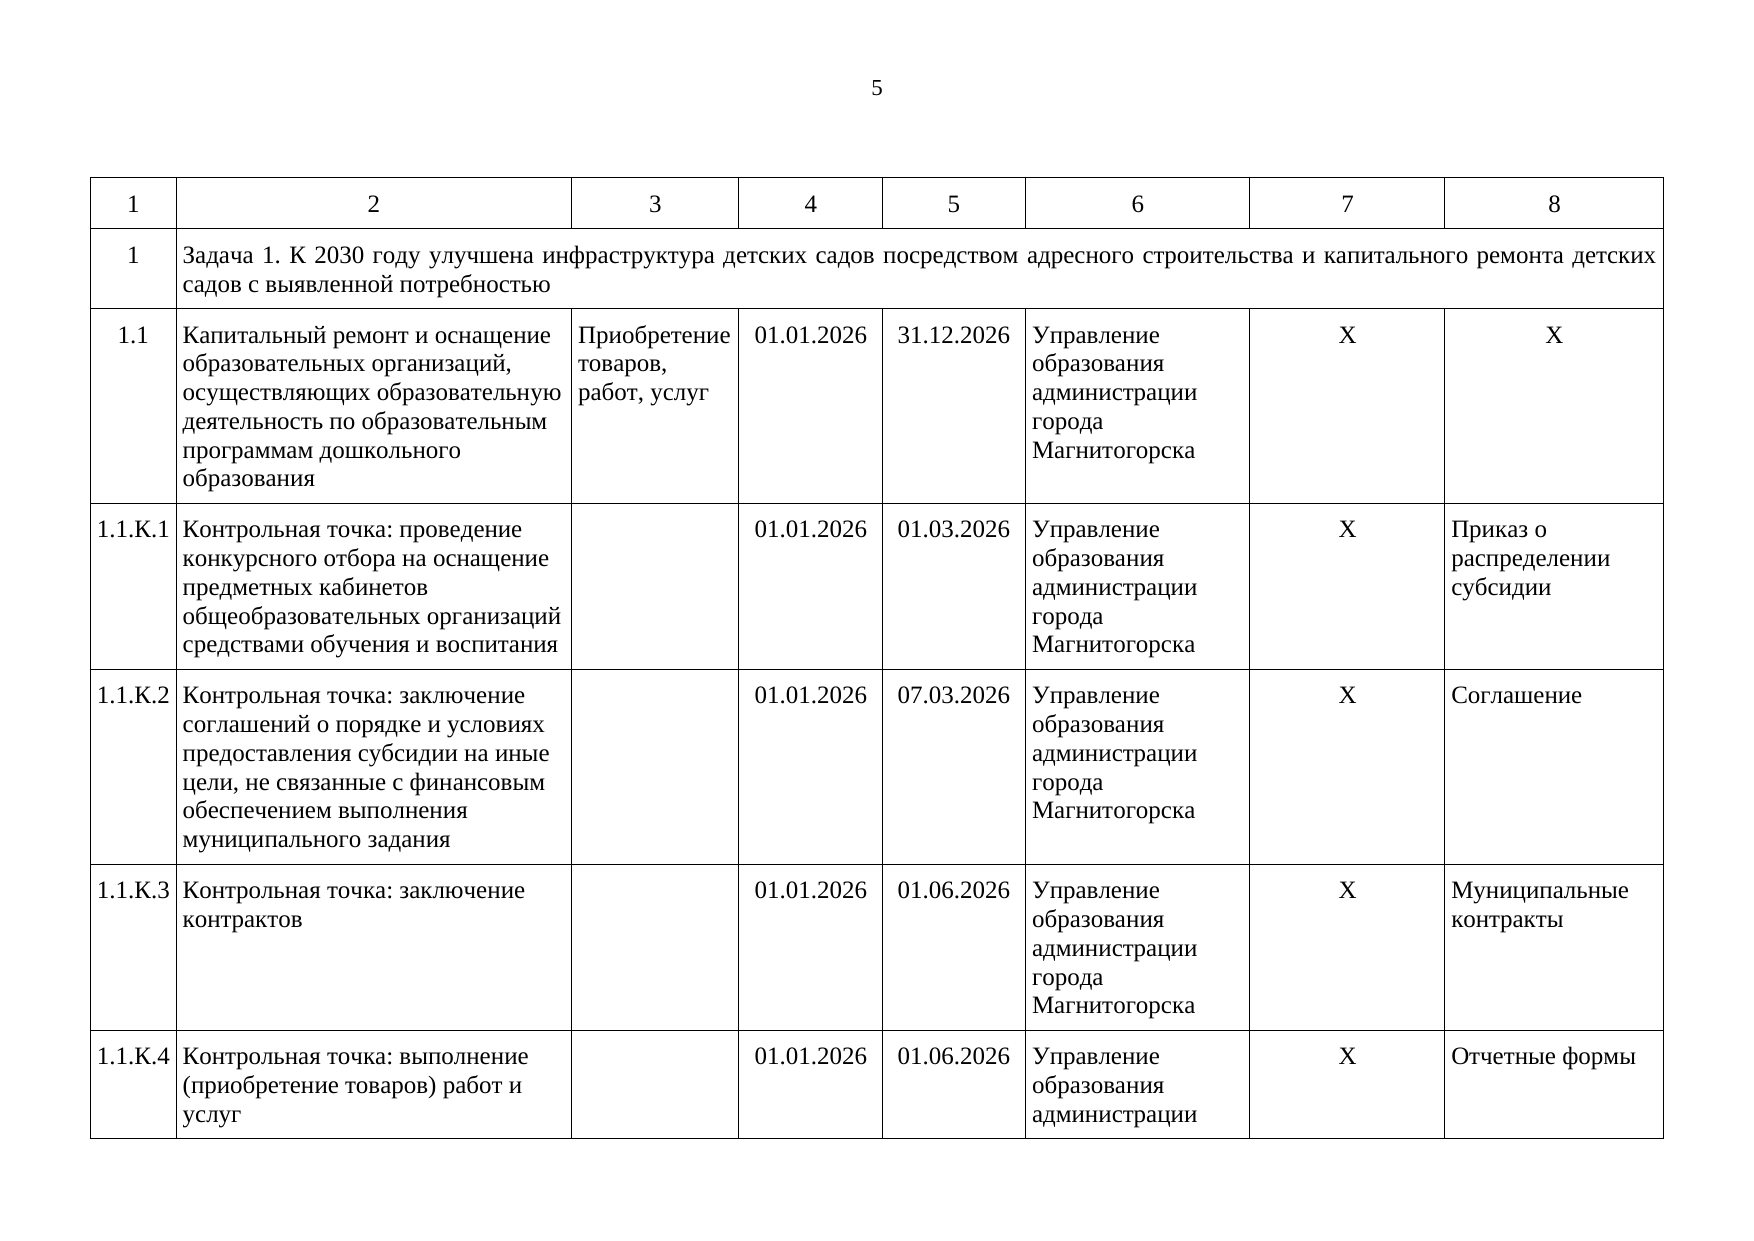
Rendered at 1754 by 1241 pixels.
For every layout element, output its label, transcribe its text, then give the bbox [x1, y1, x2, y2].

table_cell 07.03.2026 [883, 670, 1025, 864]
table_cell 1 [91, 178, 176, 228]
table_cell [572, 670, 738, 864]
table_cell Задача 1. К 2030 году улучшена инфраструктура детских садов посредством адресного строительства и капитального ремонта детских садов с выявленной потребностью [177, 229, 1663, 308]
table_cell X [1250, 309, 1444, 503]
table_cell Капитальный ремонт и оснащение образовательных организаций, осуществляющих образовательную деятельность по образовательным программам дошкольного образования [177, 309, 571, 503]
table_cell Муниципальные контракты [1445, 865, 1663, 1030]
table_cell 01.06.2026 [883, 1031, 1025, 1138]
table_cell [572, 504, 738, 669]
table_cell X [1250, 865, 1444, 1030]
table_cell 01.01.2026 [739, 309, 882, 503]
table_cell Контрольная точка: заключение контрактов [177, 865, 571, 1030]
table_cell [1026, 1031, 1249, 1138]
table_cell Управление образования администрации города Магнитогорска [1026, 504, 1249, 669]
table_cell 1.1.К.4 [91, 1031, 176, 1138]
table_cell 01.01.2026 [739, 865, 882, 1030]
table_cell Отчетные формы [1445, 1031, 1663, 1138]
table_cell 01.03.2026 [883, 504, 1025, 669]
table_cell X [1250, 1031, 1444, 1138]
table_cell 01.01.2026 [739, 504, 882, 669]
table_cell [177, 1031, 571, 1138]
table_cell 31.12.2026 [883, 309, 1025, 503]
table_cell 1.1.К.2 [91, 670, 176, 864]
table_cell 3 [572, 178, 738, 228]
table_cell Соглашение [1445, 670, 1663, 864]
table_cell Контрольная точка: проведение конкурсного отбора на оснащение предметных кабинетов общеобразовательных организаций средствами обучения и воспитания [177, 504, 571, 669]
table_cell Управление образования администрации города Магнитогорска [1026, 865, 1249, 1030]
table_cell X [1250, 670, 1444, 864]
table_cell Приобретение товаров, работ, услуг [572, 309, 738, 503]
table_cell [572, 1031, 738, 1138]
table_cell 2 [177, 178, 571, 228]
table_cell 6 [1026, 178, 1249, 228]
table_cell 4 [739, 178, 882, 228]
table_cell 1.1 [91, 309, 176, 503]
table_cell 01.06.2026 [883, 865, 1025, 1030]
table_cell 8 [1445, 178, 1663, 228]
table_cell Контрольная точка: заключение соглашений о порядке и условиях предоставления субсидии на иные цели, не связанные с финансовым обеспечением выполнения муниципального задания [177, 670, 571, 864]
table_cell Управление образования администрации города Магнитогорска [1026, 309, 1249, 503]
table_cell X [1250, 504, 1444, 669]
table_cell 1 [91, 229, 176, 308]
table_cell Управление образования администрации города Магнитогорска [1026, 670, 1249, 864]
table_cell 01.01.2026 [739, 670, 882, 864]
table_cell 01.01.2026 [739, 1031, 882, 1138]
table_cell X [1445, 309, 1663, 503]
table_cell Приказ о распределении субсидии [1445, 504, 1663, 669]
table_cell 1.1.К.3 [91, 865, 176, 1030]
table_cell 1.1.К.1 [91, 504, 176, 669]
table_cell 5 [883, 178, 1025, 228]
table_cell [572, 865, 738, 1030]
table_cell 7 [1250, 178, 1444, 228]
